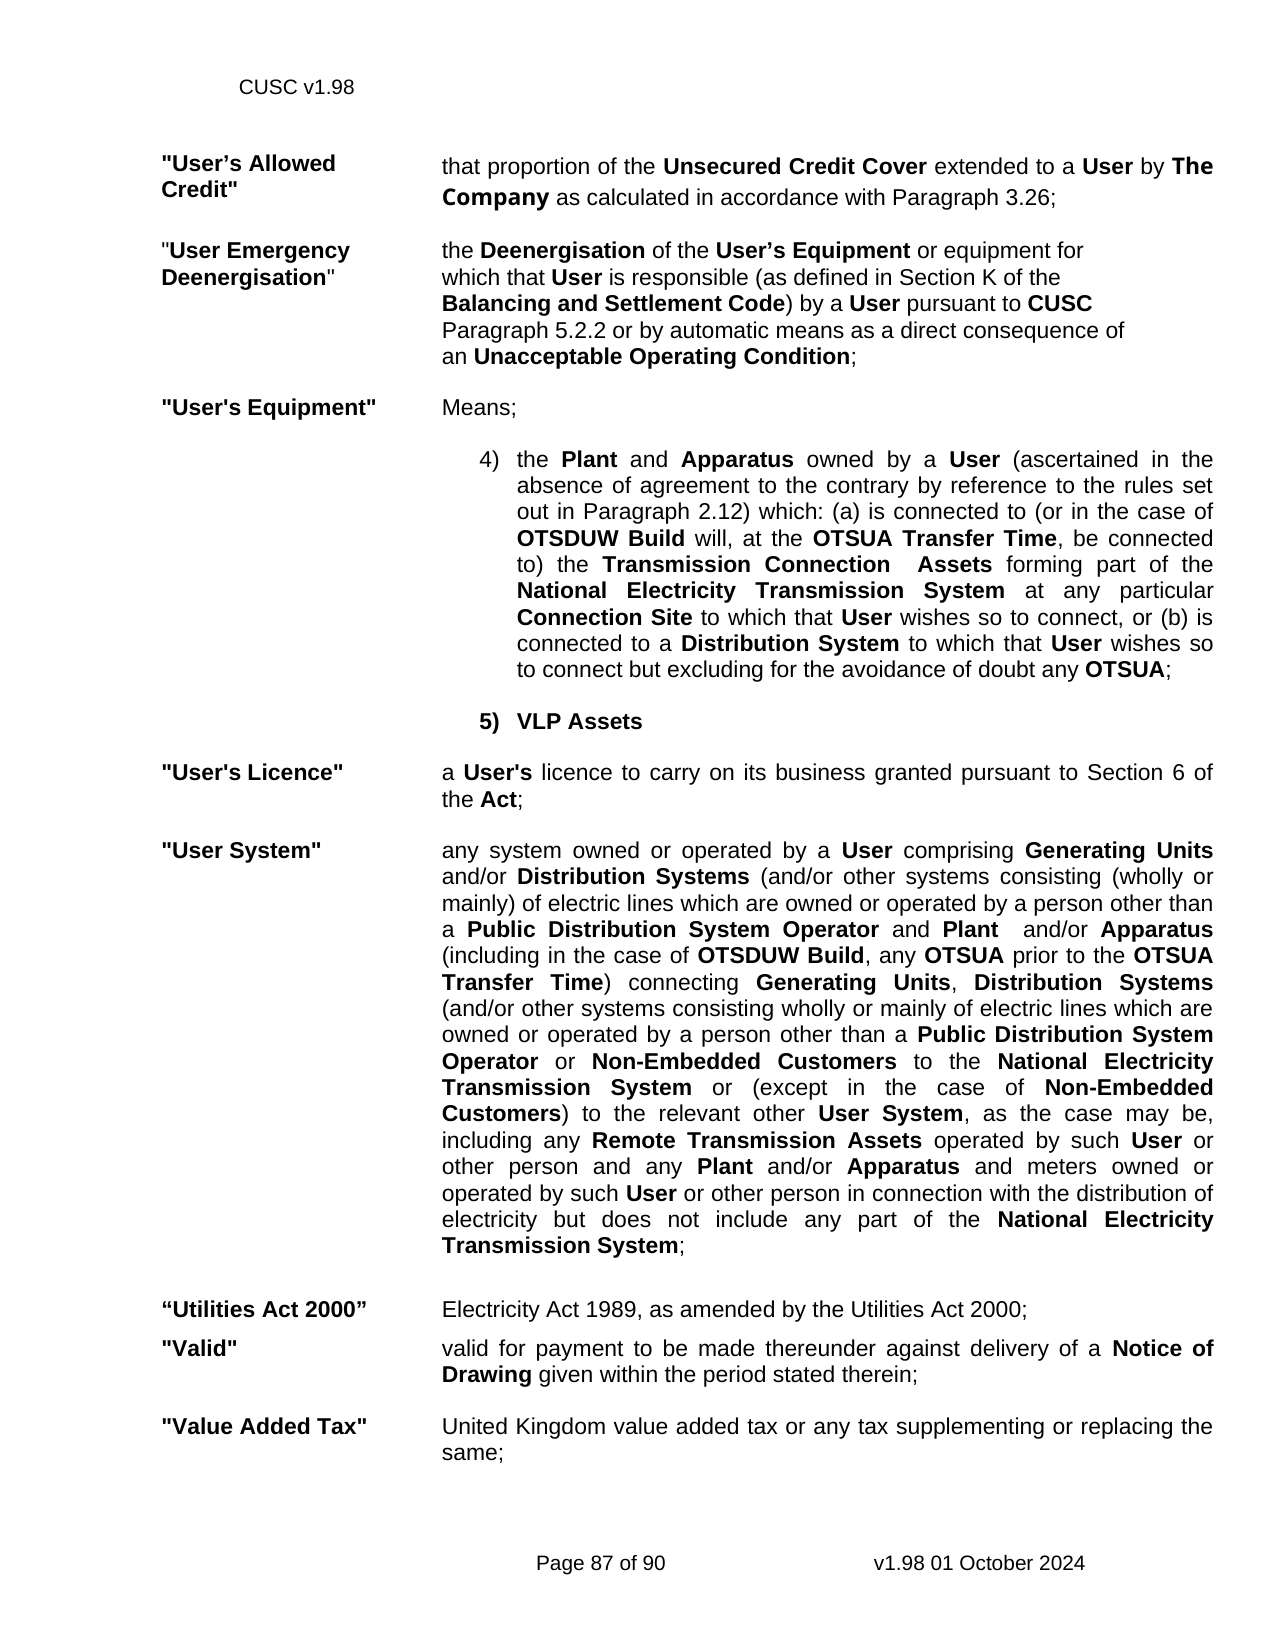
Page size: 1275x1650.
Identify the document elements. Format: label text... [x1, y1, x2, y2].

table_cell any system owned or operated by a User comprising Generating Units and/or Distribution Systems (and/or other systems consisting (wholly or mainly) of electric lines which are owned or operated by a person other than a Public Distribution System Operator and Plant and/or Apparatus (including in the case of OTSDUW Build, any OTSUA prior to the OTSUA Transfer Time) connecting Generating Units, Distribution Systems (and/or other systems consisting wholly or mainly of electric lines which are owned or operated by a person other than a Public Distribution System Operator or Non-Embedded Customers to the National Electricity Transmission System or (except in the case of Non-Embedded Customers) to the relevant other User System, as the case may be, including any Remote Transmission Assets operated by such User or other person and any Plant and/or Apparatus and meters owned or operated by such User or other person in connection with the distribution of electricity but does not include any part of the National Electricity Transmission System; [431, 837, 1225, 1283]
table_cell “Utilities Act 2000” [150, 1284, 431, 1335]
table_cell United Kingdom value added tax or any tax supplementing or replacing the same; [431, 1413, 1225, 1490]
table_cell valid for payment to be made thereunder against delivery of a Notice of Drawing given within the period stated therein; [431, 1335, 1225, 1413]
table_cell "User System" [150, 837, 431, 1283]
table_cell the Deenergisation of the User’s Equipment or equipment for which that User is responsible (as defined in Section K of the Balancing and Settlement Code) by a User pursuant to CUSC Paragraph 5.2.2 or by automatic means as a direct consequence of an Unacceptable Operating Condition; [431, 238, 1225, 394]
table_cell "Value Added Tax" [150, 1413, 431, 1490]
table_cell "User Emergency Deenergisation" [150, 238, 431, 394]
table_cell Electricity Act 1989, as amended by the Utilities Act 2000; [431, 1284, 1225, 1335]
table_cell "User's Equipment" [150, 394, 431, 759]
table_cell a User's licence to carry on its business granted pursuant to Section 6 of the Act; [431, 759, 1225, 837]
table_cell that proportion of the Unsecured Credit Cover extended to a User by The Company as calculated in accordance with Paragraph 3.26; [431, 150, 1225, 237]
table_cell "User’s Allowed Credit" [150, 150, 431, 237]
table_cell "User's Licence" [150, 759, 431, 837]
table_cell Means; the Plant and Apparatus owned by a User (ascertained in the absence of agreement to the contrary by reference to the rules set out in Paragraph 2.12) which: (a) is connected to (or in the case of OTSDUW Build will, at the OTSUA Transfer Time, be connected to) the Transmission Connection Assets forming part of the National Electricity Transmission System at any particular Connection Site to which that User wishes so to connect, or (b) is connected to a Distribution System to which that User wishes so to connect but excluding for the avoidance of doubt any OTSUA; VLP Assets [431, 394, 1225, 759]
table_cell "Valid" [150, 1335, 431, 1413]
